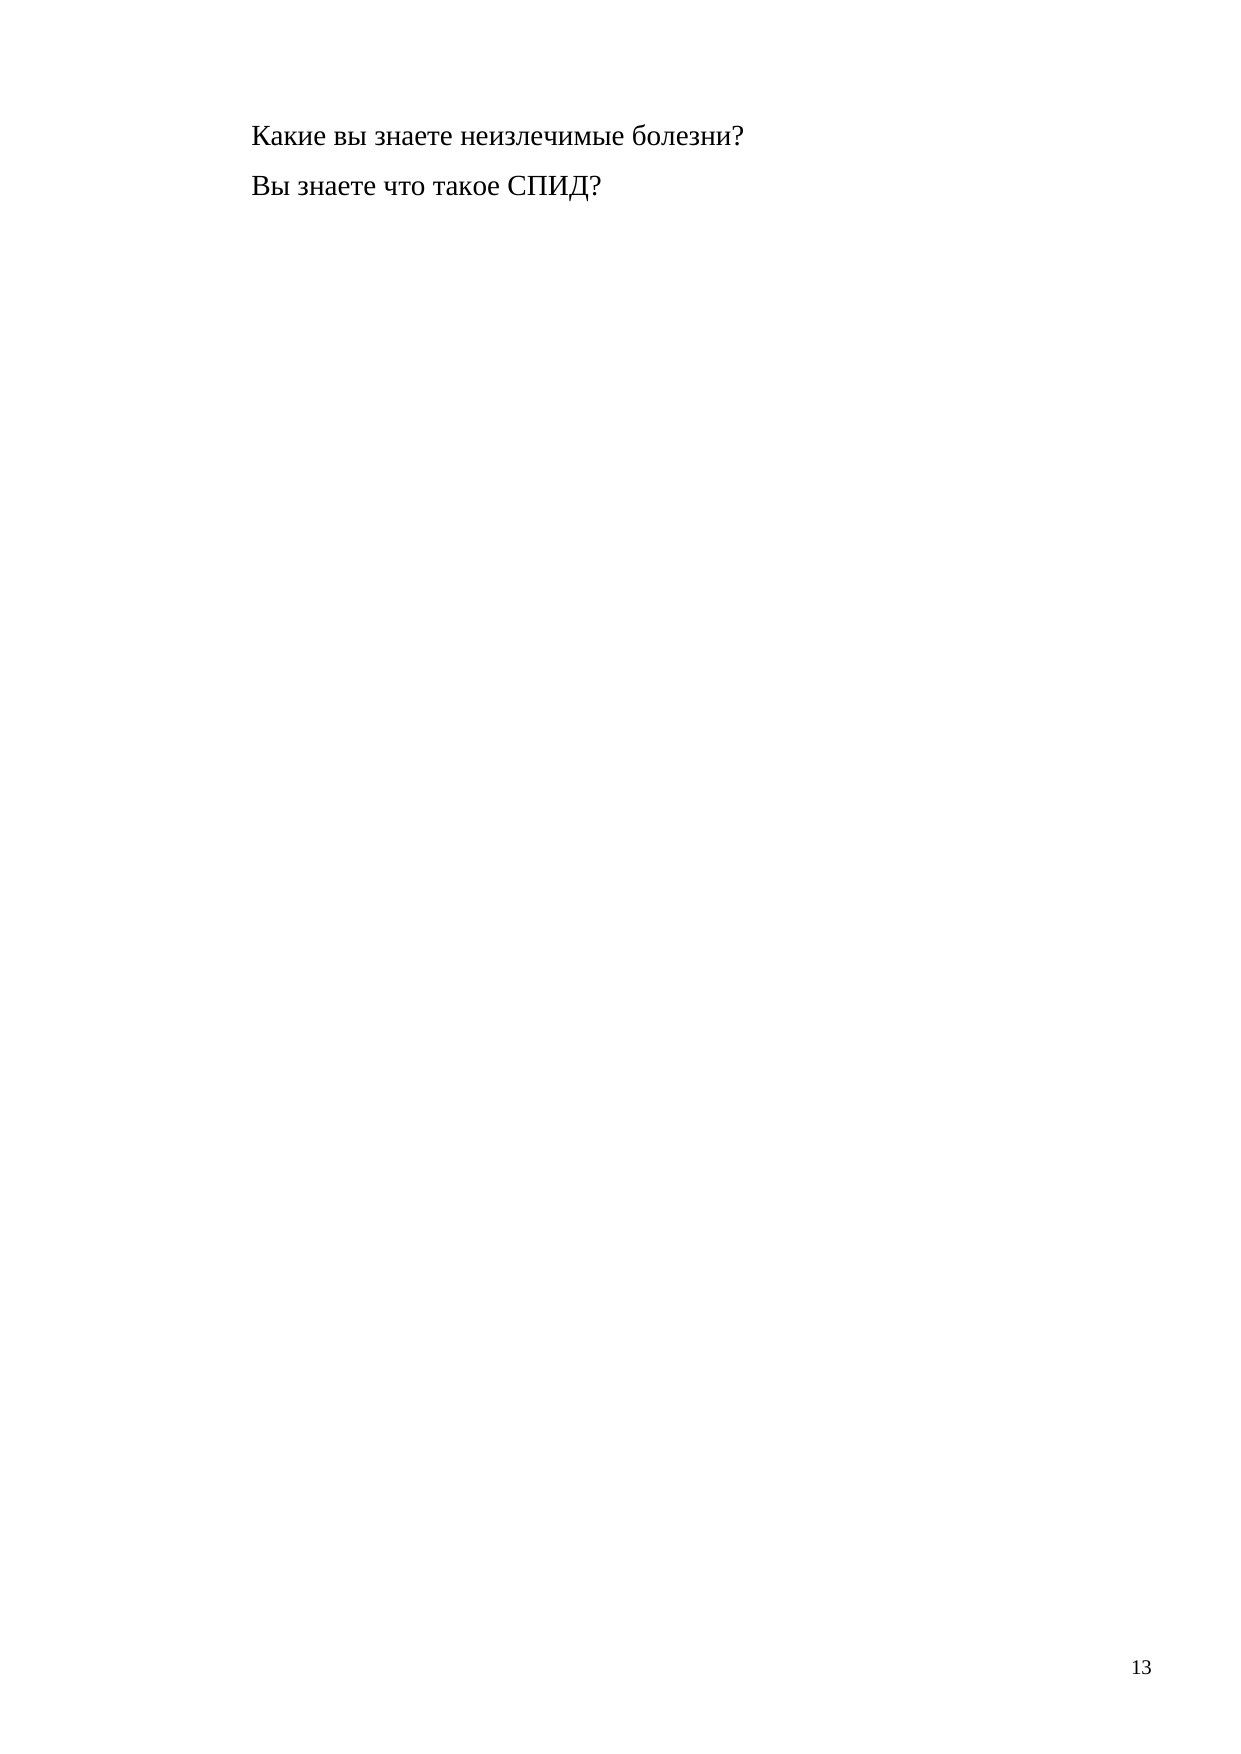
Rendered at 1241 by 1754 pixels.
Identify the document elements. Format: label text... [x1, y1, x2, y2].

text Вы знаете что такое СПИД? [177, 168, 1152, 202]
text Какие вы знаете неизлечимые болезни? [177, 118, 1152, 152]
